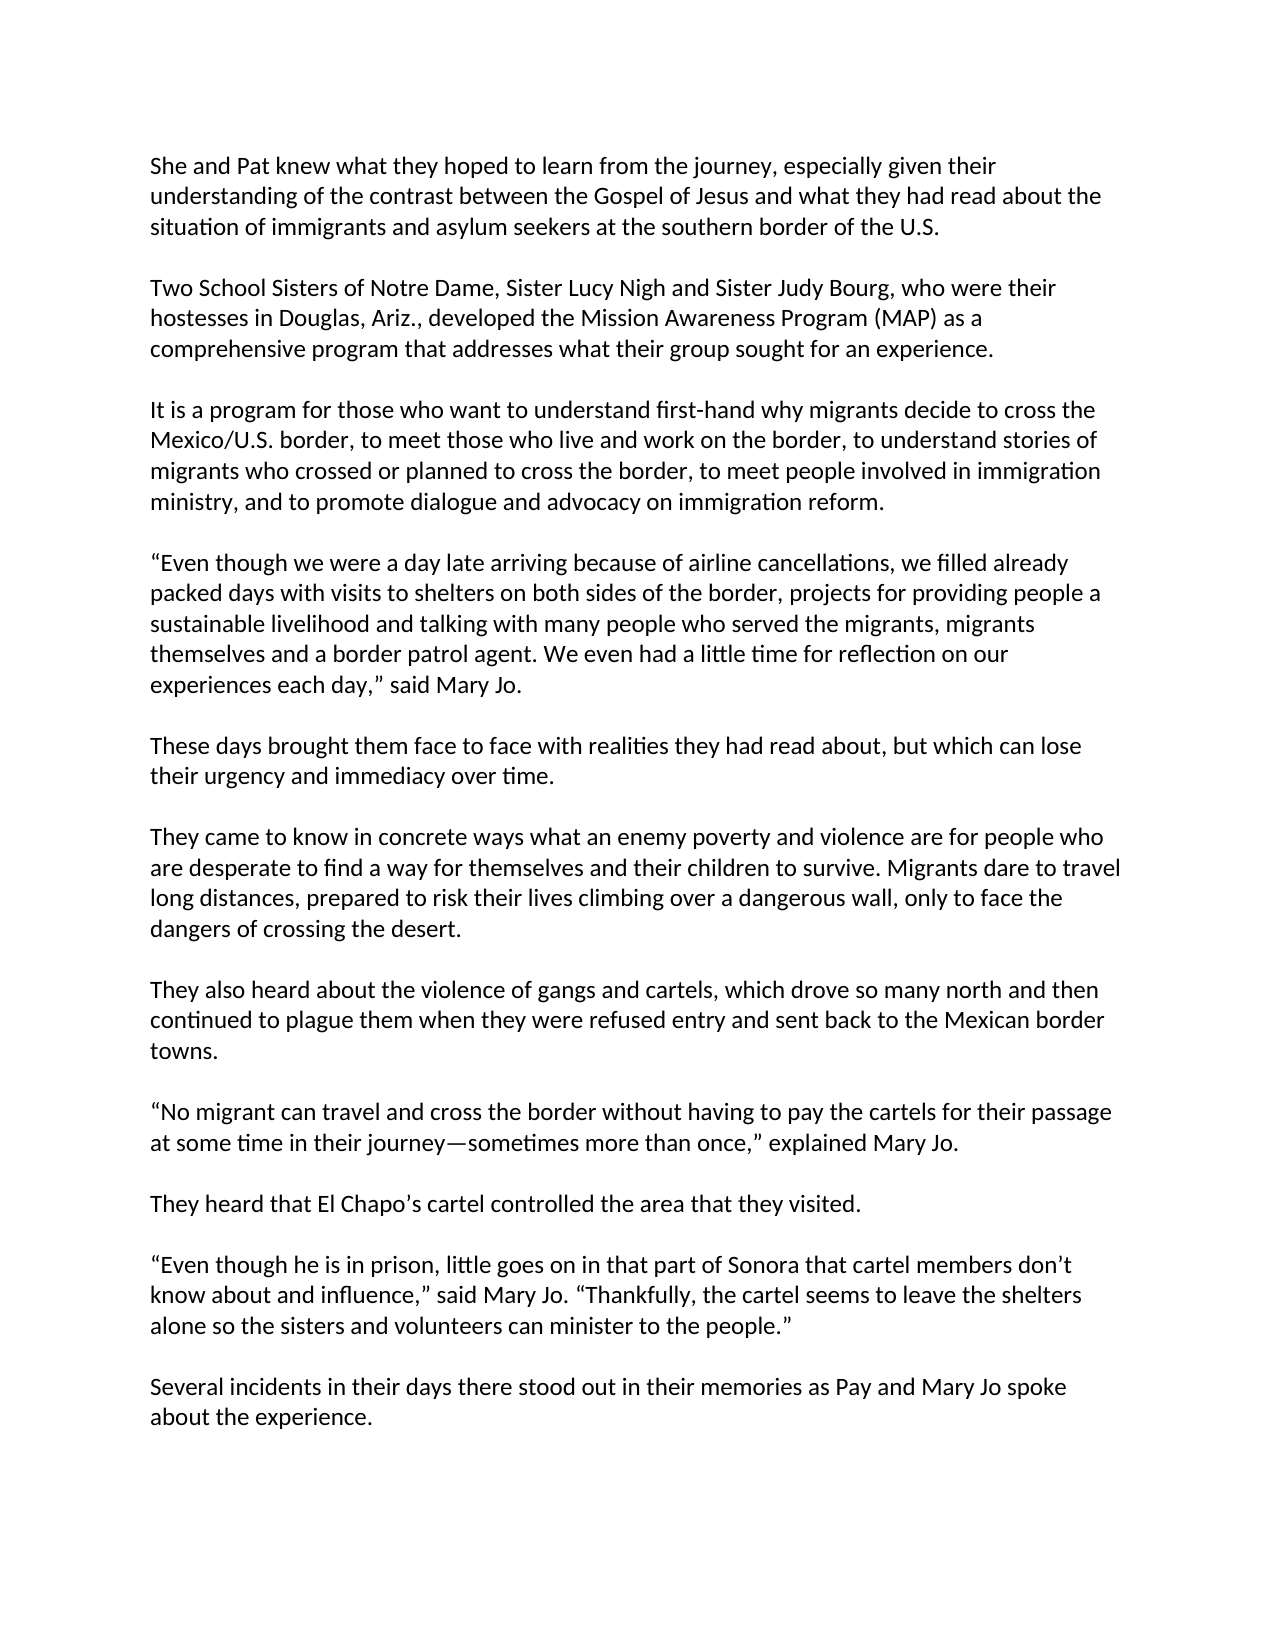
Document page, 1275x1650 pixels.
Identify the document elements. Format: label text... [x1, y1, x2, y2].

text “Even though he is in prison, little goes on in that part of Sonora that cartel members don’t know about and influence,” said Mary Jo. “Thankfully, the cartel seems to leave the shelters alone so the sisters and volunteers can minister to the people.” [150, 1249, 1125, 1340]
text Several incidents in their days there stood out in their memories as Pay and Mary Jo spoke about the experience. [150, 1371, 1125, 1432]
text She and Pat knew what they hoped to learn from the journey, especially given their understanding of the contrast between the Gospel of Jesus and what they had read about the situation of immigrants and asylum seekers at the southern border of the U.S. [150, 150, 1125, 242]
text They came to know in concrete ways what an enemy poverty and violence are for people who are desperate to find a way for themselves and their children to survive. Migrants dare to travel long distances, prepared to risk their lives climbing over a dangerous wall, only to face the dangers of crossing the desert. [150, 821, 1125, 943]
text “Even though we were a day late arriving because of airline cancellations, we filled already packed days with visits to shelters on both sides of the border, projects for providing people a sustainable livelihood and talking with many people who served the migrants, migrants themselves and a border patrol agent. We even had a little time for reflection on our experiences each day,” said Mary Jo. [150, 547, 1125, 699]
text Two School Sisters of Notre Dame, Sister Lucy Nigh and Sister Judy Bourg, who were their hostesses in Douglas, Ariz., developed the Mission Awareness Program (MAP) as a comprehensive program that addresses what their group sought for an experience. [150, 272, 1125, 364]
text It is a program for those who want to understand first-hand why migrants decide to cross the Mexico/U.S. border, to meet those who live and work on the border, to understand stories of migrants who crossed or planned to cross the border, to meet people involved in immigration ministry, and to promote dialogue and advocacy on immigration reform. [150, 394, 1125, 516]
text They heard that El Chapo’s cartel controlled the area that they visited. [150, 1188, 1125, 1218]
text They also heard about the violence of gangs and cartels, which drove so many north and then continued to plague them when they were refused entry and sent back to the Mexican border towns. [150, 974, 1125, 1066]
text “No migrant can travel and cross the border without having to pay the cartels for their passage at some time in their journey—sometimes more than once,” explained Mary Jo. [150, 1096, 1125, 1157]
text These days brought them face to face with realities they had read about, but which can lose their urgency and immediacy over time. [150, 730, 1125, 791]
